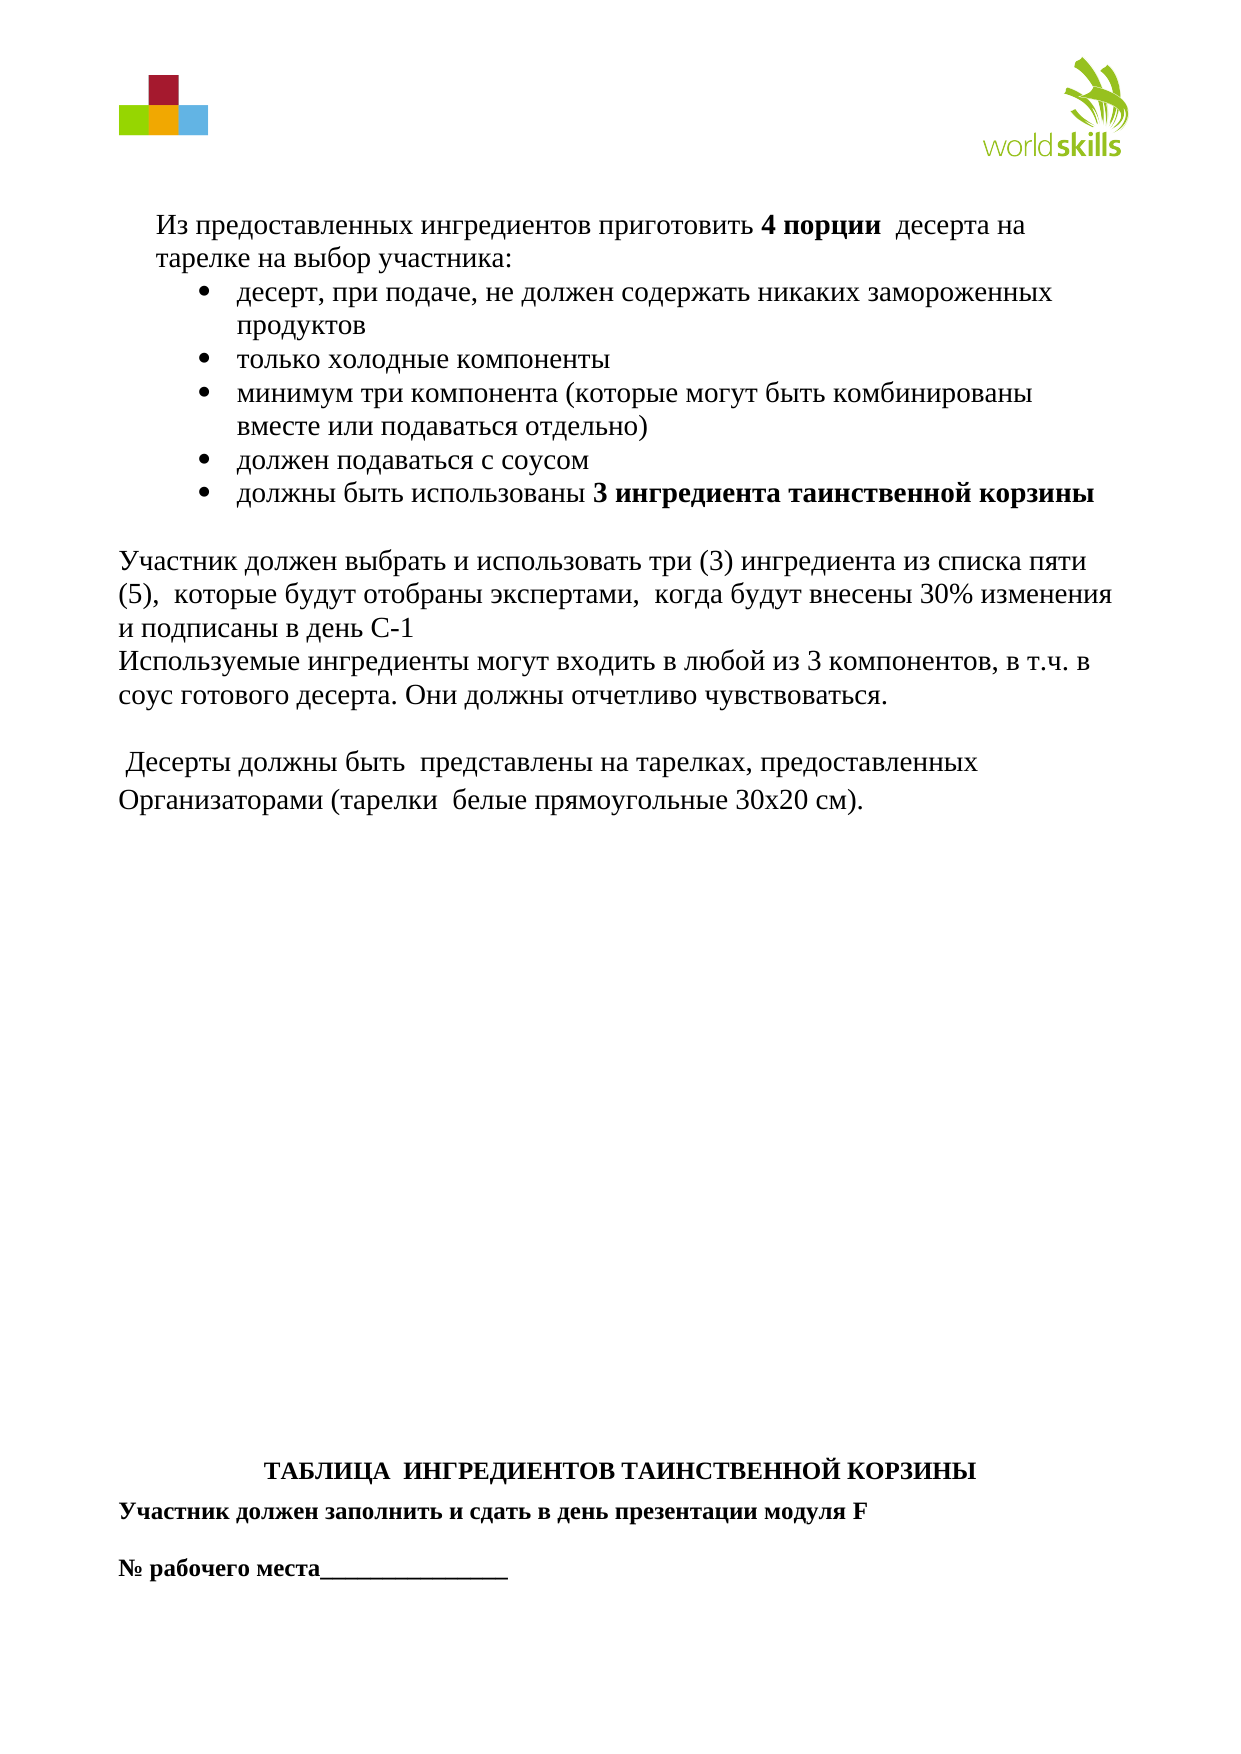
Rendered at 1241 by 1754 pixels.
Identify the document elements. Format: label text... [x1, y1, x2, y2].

list должны быть использованы 3 ингредиента таинственной корзины [199, 476, 1122, 509]
text Участник должен заполнить и сдать в день презентации модуля F [118, 1496, 1122, 1524]
text № рабочего места_______________ [118, 1553, 1122, 1582]
list минимум три компонента (которые могут быть комбинированы вместе или подаваться отдельно) [199, 375, 1122, 442]
text Десерты должны быть представлены на тарелках, предоставленных Организаторами (тарелки белые прямоугольные 30х20 см). [118, 744, 1122, 816]
text Из предоставленных ингредиентов приготовить 4 порции десерта на тарелке на выбор участника: [156, 207, 1122, 274]
picture [118, 59, 209, 152]
list должен подаваться с соусом [199, 442, 1122, 476]
picture [967, 40, 1145, 172]
text ТАБЛИЦА ИНГРЕДИЕНТОВ ТАИНСТВЕННОЙ КОРЗИНЫ [118, 1456, 1122, 1485]
text Участник должен выбрать и использовать три (3) ингредиента из списка пяти (5), которые будут отобраны экспертами, когда будут внесены 30% изменения и подписаны в день С-1 [118, 543, 1122, 643]
list десерт, при подаче, не должен содержать никаких замороженных продуктов [199, 274, 1122, 341]
list только холодные компоненты [199, 341, 1122, 375]
text Используемые ингредиенты могут входить в любой из 3 компонентов, в т.ч. в соус готового десерта. Они должны отчетливо чувствоваться. [118, 643, 1122, 710]
